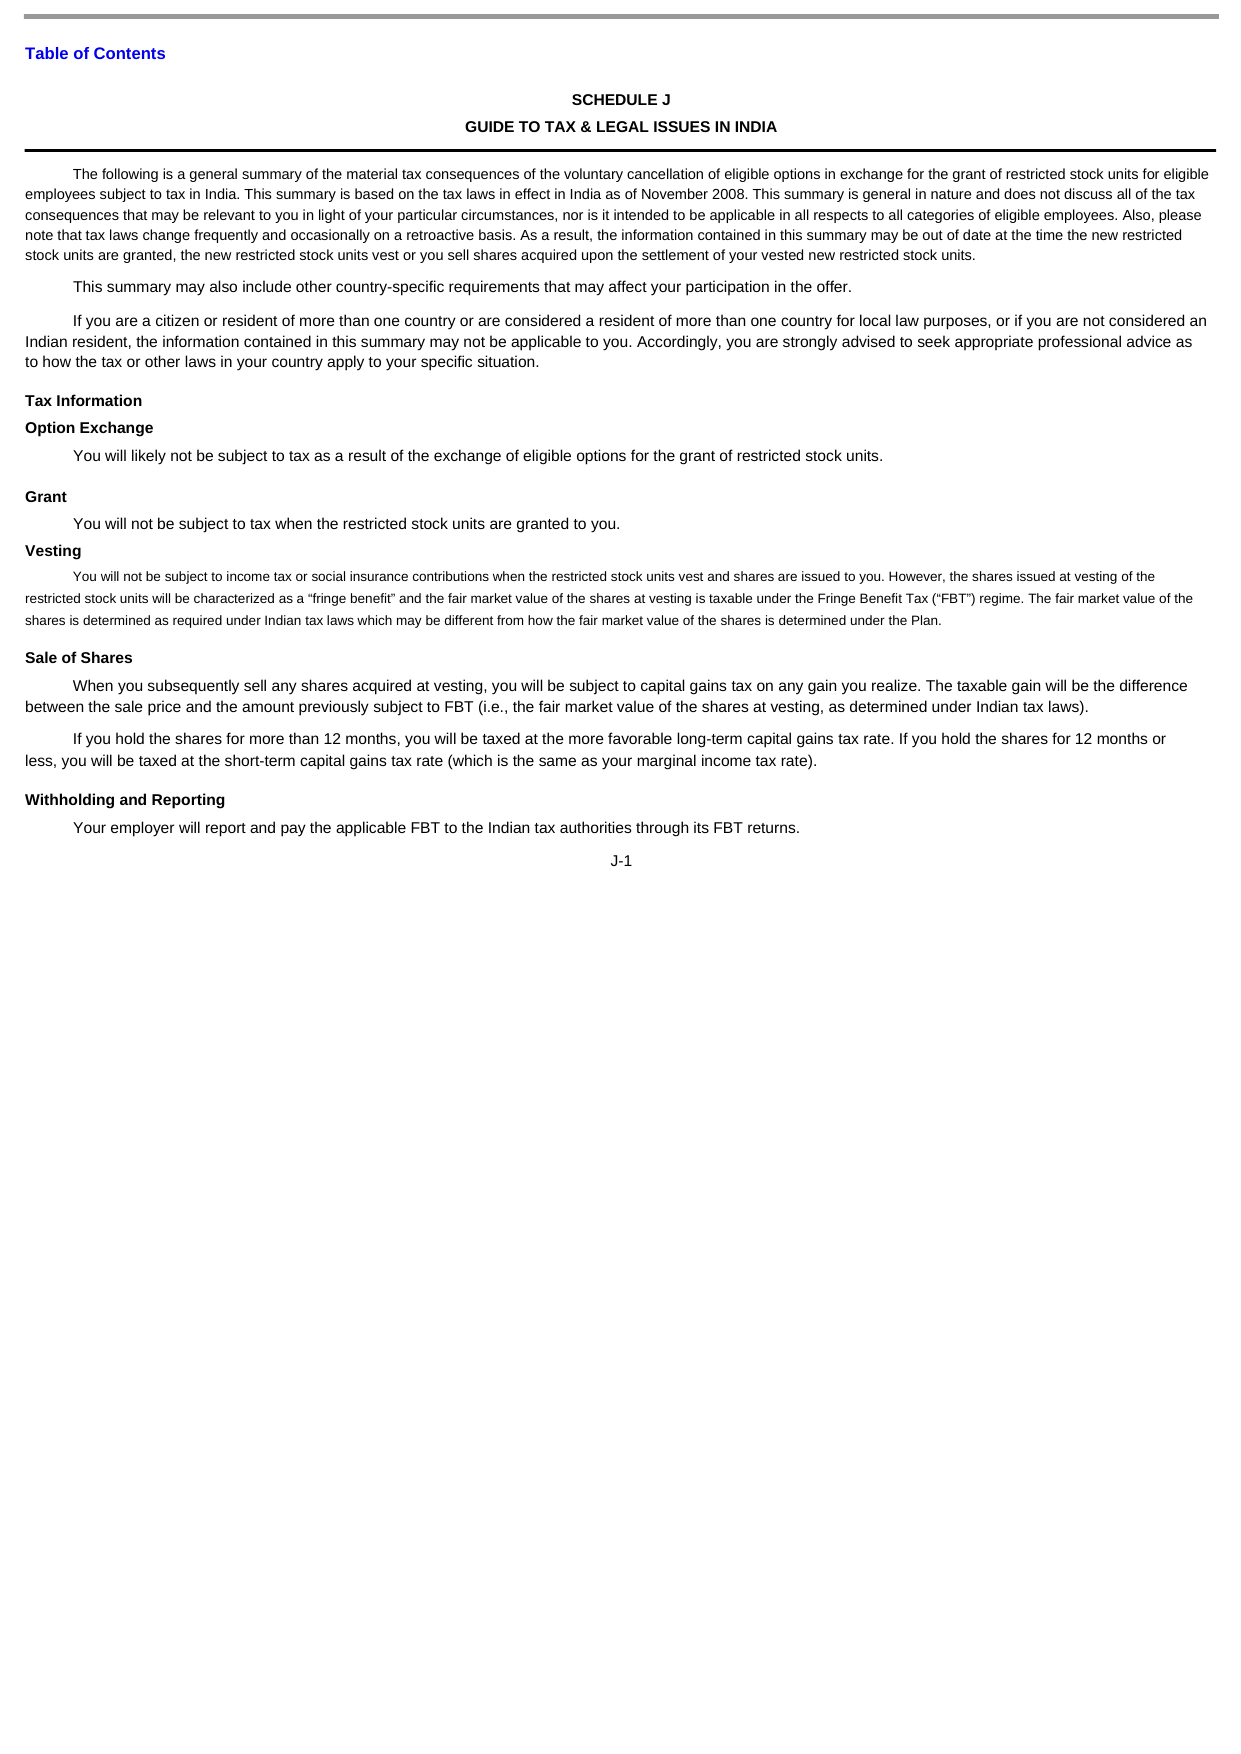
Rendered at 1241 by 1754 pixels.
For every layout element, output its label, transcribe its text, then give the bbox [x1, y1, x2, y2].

text Tax Information [25, 392, 1215, 410]
text Grant [25, 488, 1215, 506]
text When you subsequently sell any shares acquired at vesting, you will be subject to capital gains tax on any gain you realize. The taxable gain will be the difference between the sale price and the amount previously subject to FBT (i.e., the fair market value of the shares at vesting, as determined under Indian tax laws). [25, 676, 1215, 716]
text You will not be subject to tax when the restricted stock units are granted to you. [73, 515, 1215, 533]
text You will likely not be subject to tax as a result of the exchange of eligible options for the grant of restricted stock units. [73, 446, 1215, 464]
text J-1 [25, 851, 1217, 869]
text You will not be subject to income tax or social insurance contributions when the restricted stock units vest and shares are issued to you. However, the shares issued at vesting of the restricted stock units will be characterized as a “fringe benefit” and the fair market value of the shares at vesting is taxable under the Fringe Benefit Tax (“FBT”) regime. The fair market value of the shares is determined as required under Indian tax laws which may be different from how the fair market value of the shares is determined under the Plan. [25, 569, 1194, 628]
text Sale of Shares [25, 649, 1215, 667]
text SCHEDULE J [25, 91, 1217, 108]
text GUIDE TO TAX & LEGAL ISSUES IN INDIA [25, 117, 1217, 136]
text If you are a citizen or resident of more than one country or are considered a resident of more than one country for local law purposes, or if you are not considered an Indian resident, the information contained in this summary may not be applicable to you. Accordingly, you are strongly advised to seek appropriate professional advice as to how the tax or other laws in your country apply to your specific situation. [25, 312, 1211, 371]
picture [24, 148, 1217, 152]
text If you hold the shares for more than 12 months, you will be taxed at the more favorable long-term capital gains tax rate. If you hold the shares for 12 months or less, you will be taxed at the short-term capital gains tax rate (which is the same as your marginal income tax rate). [25, 730, 1197, 770]
text Your employer will report and pay the applicable FBT to the Indian tax authorities through its FBT returns. [73, 818, 1215, 836]
text Withholding and Reporting [25, 791, 1215, 809]
text This summary may also include other country-specific requirements that may affect your participation in the offer. [73, 277, 1215, 295]
picture [23, 14, 1219, 19]
text Table of Contents [25, 43, 1215, 63]
text The following is a general summary of the material tax consequences of the voluntary cancellation of eligible options in exchange for the grant of restricted stock units for eligible employees subject to tax in India. This summary is based on the tax laws in effect in India as of November 2008. This summary is general in nature and does not discuss all of the tax consequences that may be relevant to you in light of your particular circumstances, nor is it intended to be applicable in all respects to all categories of eligible employees. Also, please note that tax laws change frequently and occasionally on a retroactive basis. As a result, the information contained in this summary may be out of date at the time the new restricted stock units are granted, the new restricted stock units vest or you sell shares acquired upon the settlement of your vested new restricted stock units. [25, 166, 1211, 263]
text Vesting [25, 542, 1215, 560]
text Option Exchange [25, 419, 1215, 437]
